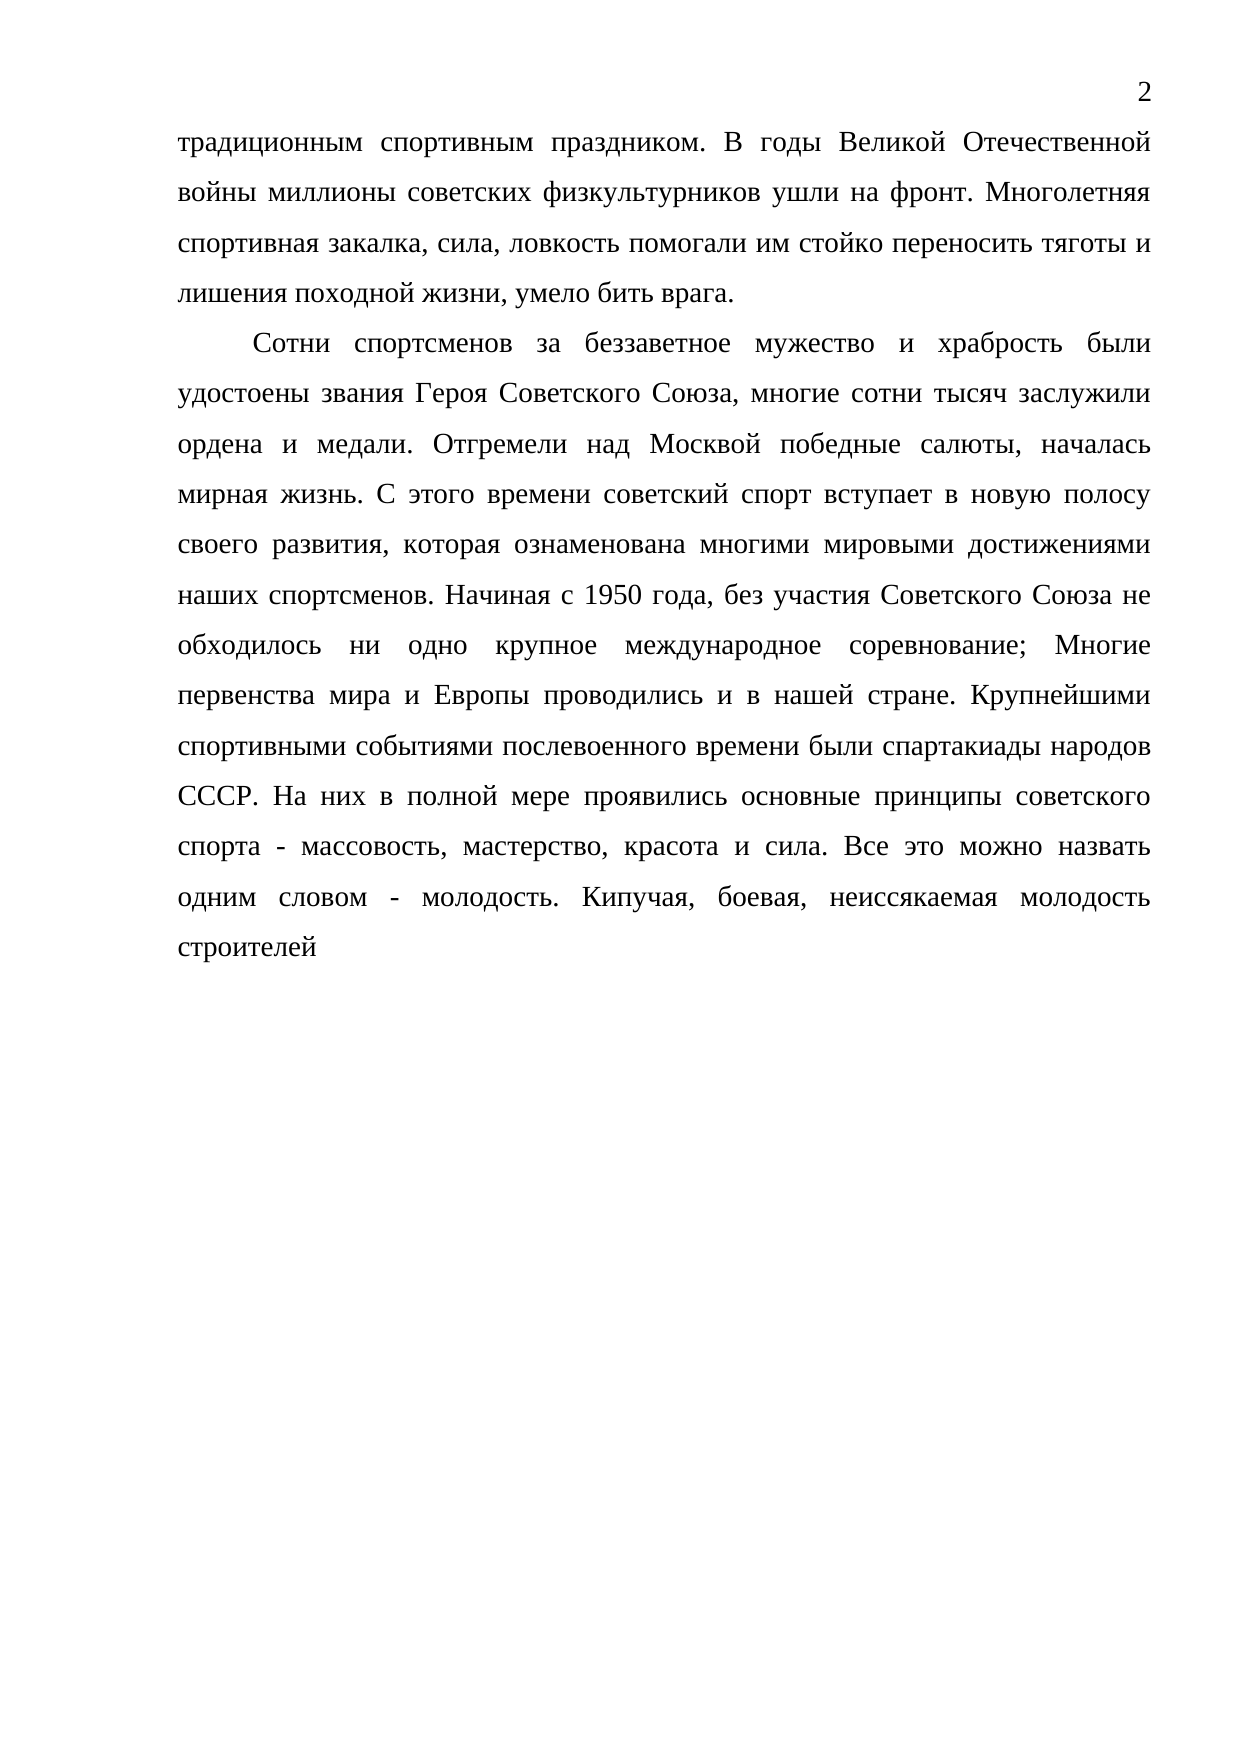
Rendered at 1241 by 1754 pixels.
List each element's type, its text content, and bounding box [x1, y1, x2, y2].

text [177, 124, 1152, 308]
text Сотни спортсменов за беззаветное мужество и храбрость были удостоены звания Героя Советского Союза, многие сотни тысяч заслужили ордена и медали. Отгремели над Москвой победные салюты, началась мирная жизнь. С этого времени советский спорт вступает в новую полосу своего развития, которая ознаменована многими мировыми достижениями наших спортсменов. Начиная с 1950 года, без участия Советского Союза не обходилось ни одно крупное международное соревнование; Многие первенства мира и Европы проводились и в нашей стране. Крупнейшими спортивными событиями послевоенного времени были спартакиады народов СССР. На них в полной мере проявились основные принципы советского спорта - массовость, мастерство, красота и сила. Все это можно назвать одним словом - молодость. Кипучая, боевая, неиссякаемая молодость строителей [177, 325, 1152, 963]
